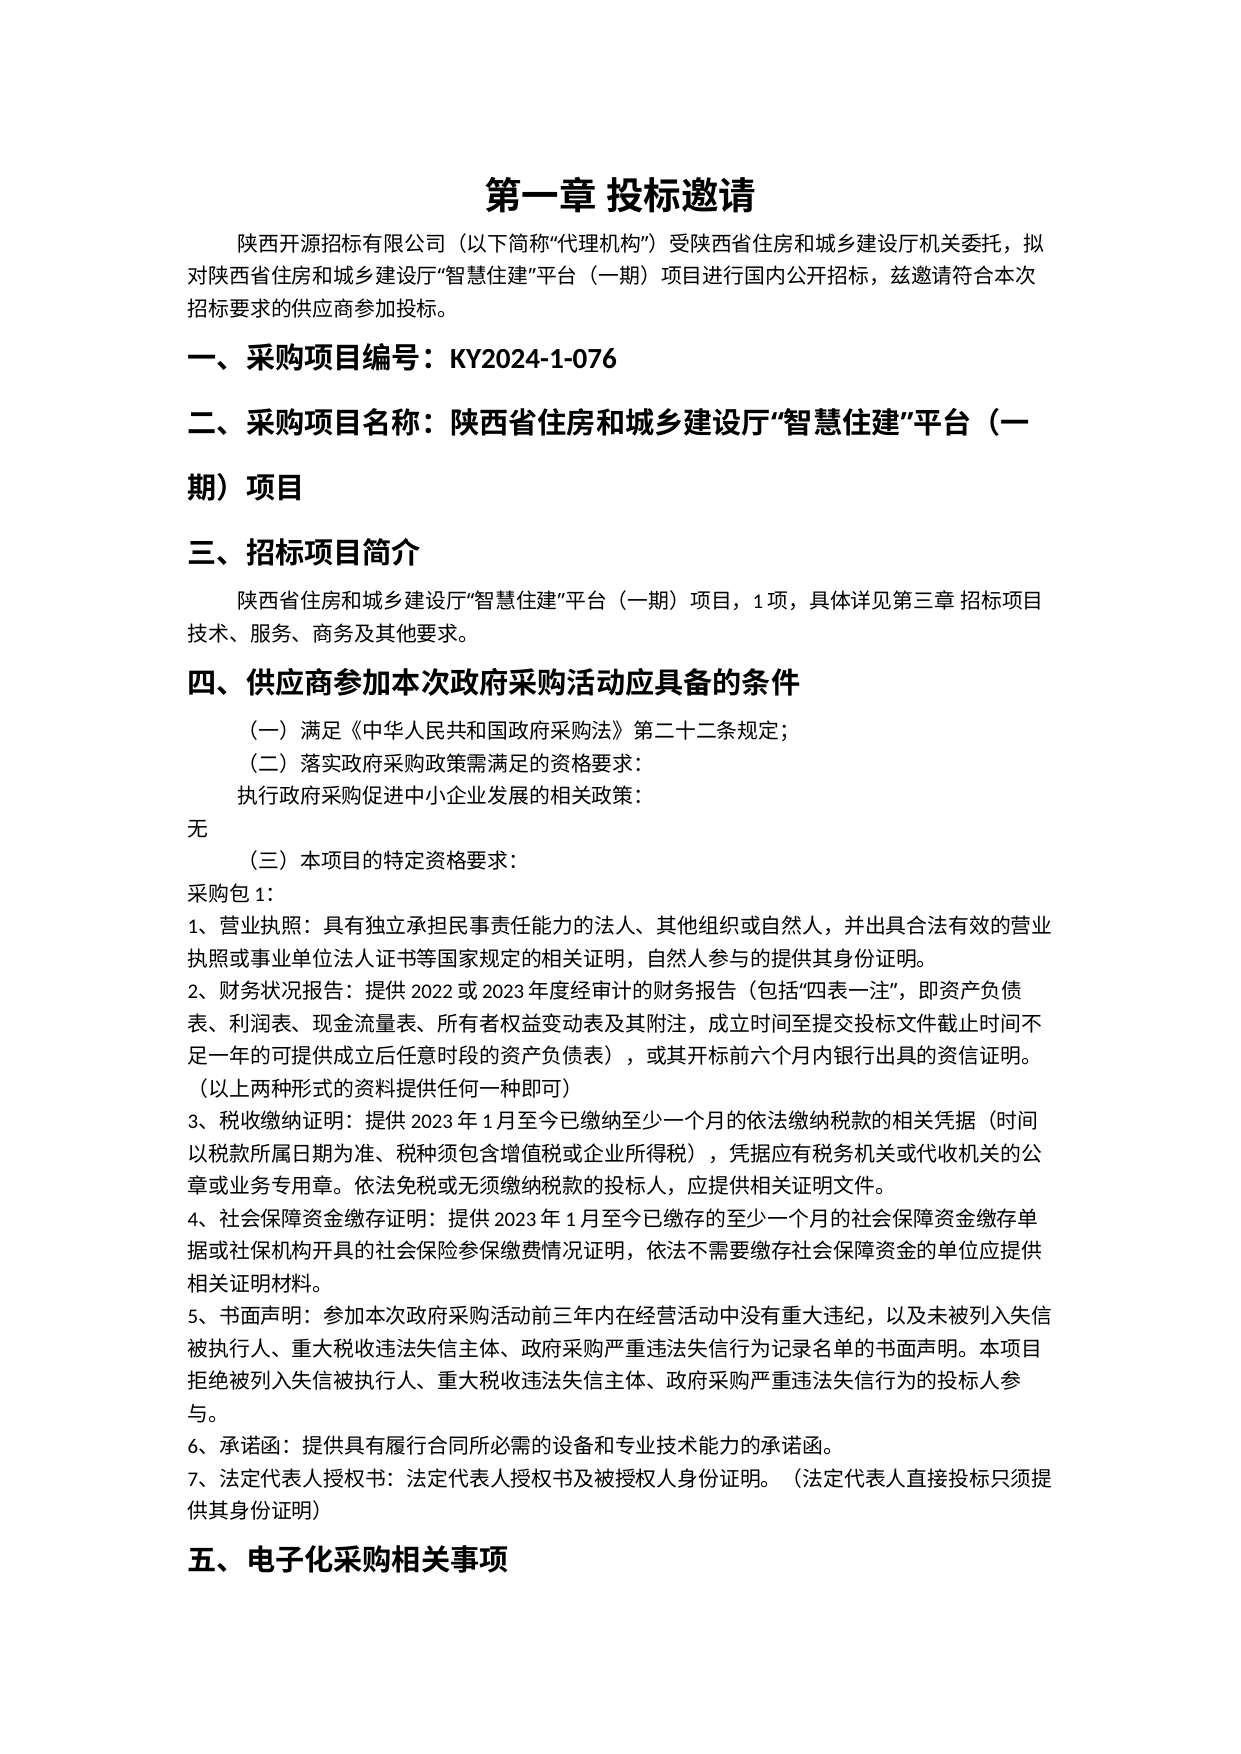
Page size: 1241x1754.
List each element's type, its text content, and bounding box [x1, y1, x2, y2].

text 6、承诺函：提供具有履行合同所必需的设备和专业技术能力的承诺函。 [187, 1429, 1053, 1462]
text （一）满足《中华人民共和国政府采购法》第二十二条规定； [187, 714, 1053, 747]
text （二）落实政府采购政策需满足的资格要求： [187, 747, 1053, 779]
text 陕西省住房和城乡建设厅“智慧住建”平台（一期）项目，1项，具体详见第三章 招标项目技术、服务、商务及其他要求。 [187, 584, 1053, 649]
text 二、采购项目名称：陕西省住房和城乡建设厅“智慧住建”平台（一期）项目 [187, 389, 1053, 519]
text 四、供应商参加本次政府采购活动应具备的条件 [187, 649, 1053, 714]
text 5、书面声明：参加本次政府采购活动前三年内在经营活动中没有重大违纪，以及未被列入失信被执行人、重大税收违法失信主体、政府采购严重违法失信行为记录名单的书面声明。本项目拒绝被列入失信被执行人、重大税收违法失信主体、政府采购严重违法失信行为的投标人参与。 [187, 1299, 1053, 1429]
text （三）本项目的特定资格要求： [187, 844, 1053, 877]
text 三、招标项目简介 [187, 519, 1053, 584]
text 4、社会保障资金缴存证明：提供2023年1月至今已缴存的至少一个月的社会保障资金缴存单据或社保机构开具的社会保险参保缴费情况证明，依法不需要缴存社会保障资金的单位应提供相关证明材料。 [187, 1202, 1053, 1299]
text 1、营业执照：具有独立承担民事责任能力的法人、其他组织或自然人，并出具合法有效的营业执照或事业单位法人证书等国家规定的相关证明，自然人参与的提供其身份证明。 [187, 909, 1053, 974]
text 陕西开源招标有限公司（以下简称“代理机构”）受陕西省住房和城乡建设厅机关委托，拟对陕西省住房和城乡建设厅“智慧住建”平台（一期）项目进行国内公开招标，兹邀请符合本次招标要求的供应商参加投标。 [187, 227, 1053, 324]
text 3、税收缴纳证明：提供2023年1月至今已缴纳至少一个月的依法缴纳税款的相关凭据（时间以税款所属日期为准、税种须包含增值税或企业所得税），凭据应有税务机关或代收机关的公章或业务专用章。依法免税或无须缴纳税款的投标人，应提供相关证明文件。 [187, 1104, 1053, 1202]
text 五、电子化采购相关事项 [187, 1527, 1053, 1592]
text 采购包1： [187, 877, 1053, 909]
text 2、财务状况报告：提供2022或2023年度经审计的财务报告（包括“四表一注”，即资产负债表、利润表、现金流量表、所有者权益变动表及其附注，成立时间至提交投标文件截止时间不足一年的可提供成立后任意时段的资产负债表），或其开标前六个月内银行出具的资信证明。（以上两种形式的资料提供任何一种即可） [187, 974, 1053, 1104]
text 7、法定代表人授权书：法定代表人授权书及被授权人身份证明。（法定代表人直接投标只须提供其身份证明） [187, 1462, 1053, 1527]
text 执行政府采购促进中小企业发展的相关政策： [187, 779, 1053, 812]
text 无 [187, 812, 1053, 844]
text 第一章 投标邀请 [187, 162, 1053, 227]
text 一、采购项目编号：KY2024-1-076 [187, 324, 1053, 389]
